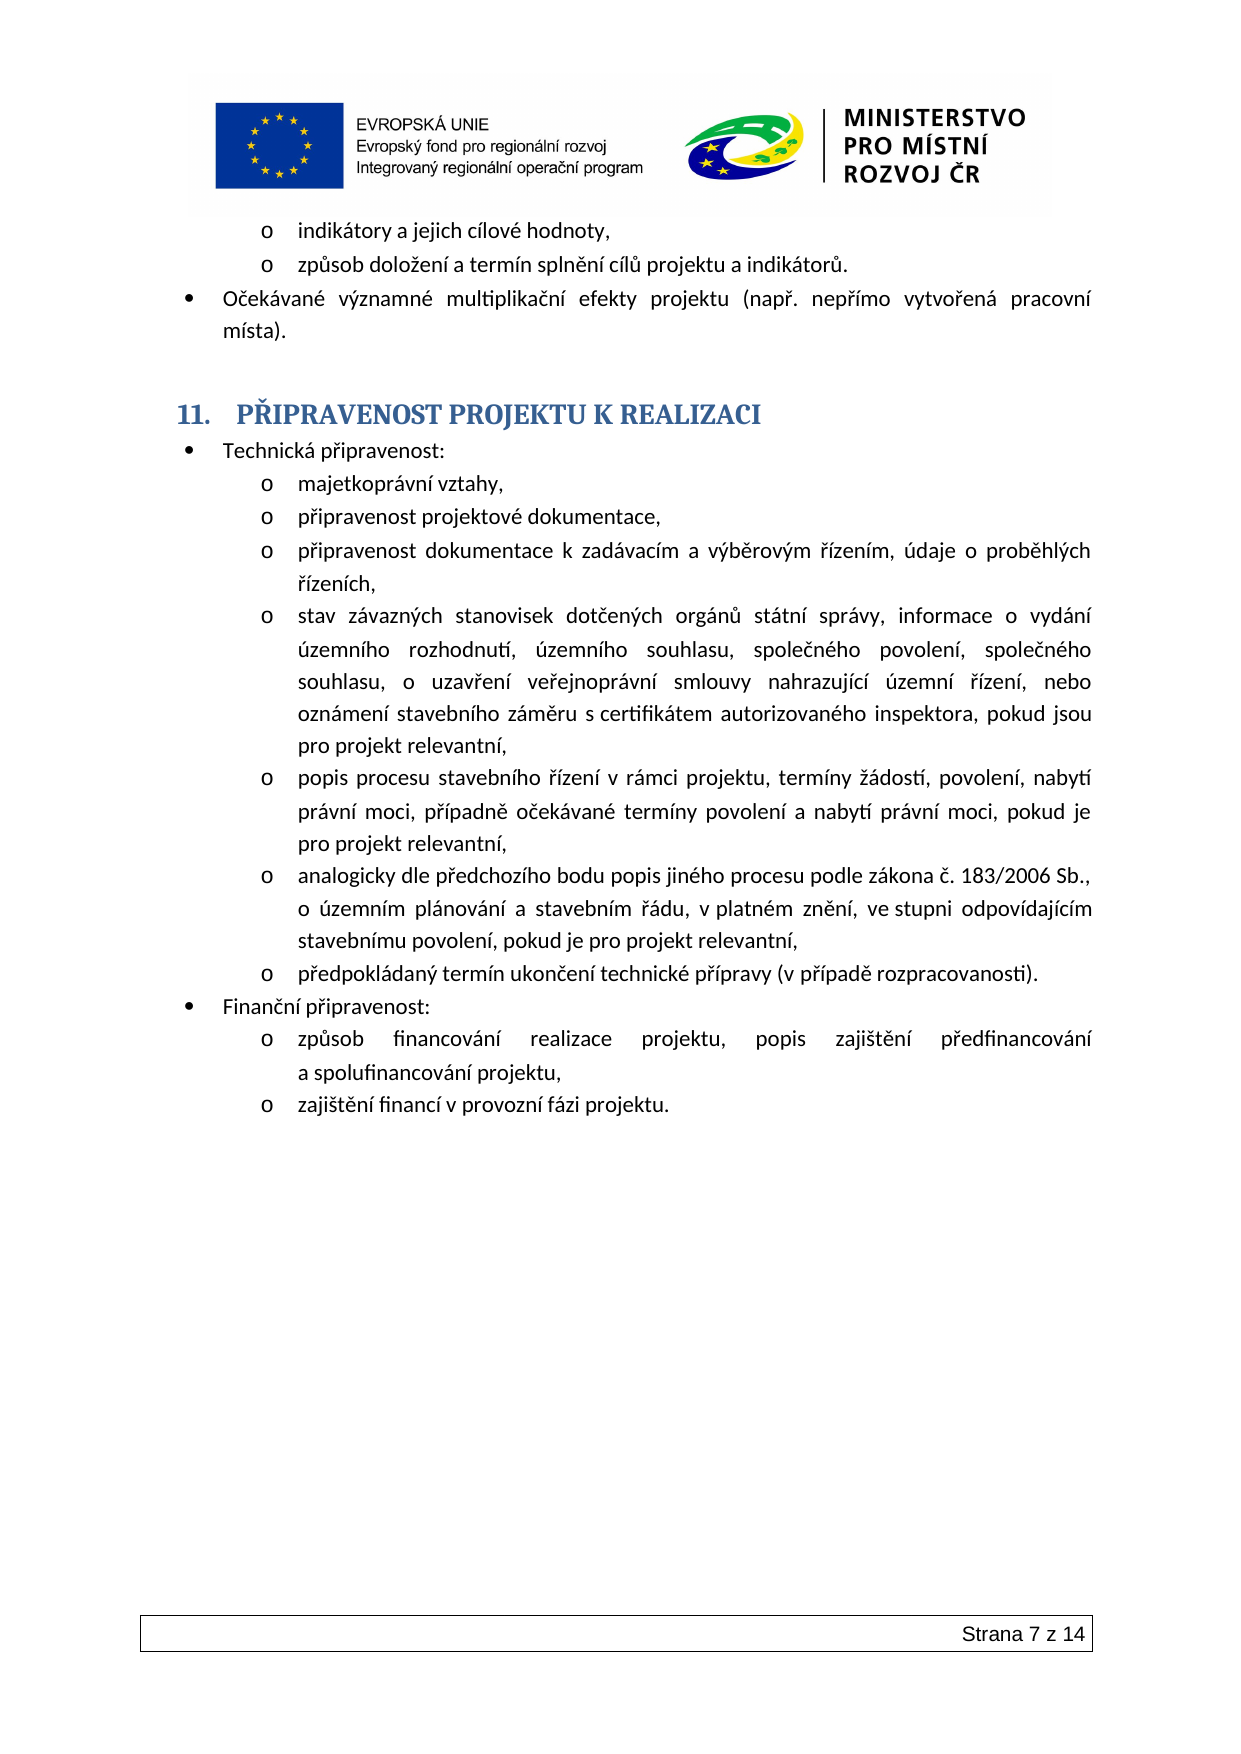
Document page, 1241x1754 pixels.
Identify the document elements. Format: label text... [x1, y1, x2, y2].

list Technická připravenost: [185, 437, 1093, 464]
list indikátory a jejich cílové hodnoty, [260, 217, 1093, 246]
list připravenost projektové dokumentace, [260, 502, 1093, 531]
list majetkoprávní vztahy, [260, 469, 1093, 498]
list stav závazných stanovisek dotčených orgánů státní správy, informace o vydání územního rozhodnutí, územního souhlasu, společného povolení, společného souhlasu, o uzavření veřejnoprávní smlouvy nahrazující územní řízení, nebo oznámení stavebního záměru s certifikátem autorizovaného inspektora, pokud jsou pro projekt relevantní, [260, 601, 1093, 759]
list Očekávané významné multiplikační efekty projektu (např. nepřímo vytvořená pracovní místa). [185, 284, 1093, 344]
list předpokládaný termín ukončení technické přípravy (v případě rozpracovanosti). [260, 959, 1093, 988]
list způsob financování realizace projektu, popis zajištění předfinancování a spolufinancování projektu, [260, 1024, 1093, 1086]
subtitle Připravenost projektu k realizaci [177, 398, 1093, 432]
list analogicky dle předchozího bodu popis jiného procesu podle zákona č. 183/2006 Sb., o územním plánování a stavebním řádu, v platném znění, ve stupni odpovídajícím stavebnímu povolení, pokud je pro projekt relevantní, [260, 861, 1093, 955]
list Finanční připravenost: [185, 992, 1093, 1020]
list zajištění financí v provozní fázi projektu. [260, 1090, 1093, 1119]
list popis procesu stavebního řízení v rámci projektu, termíny žádostí, povolení, nabytí právní moci, případně očekávané termíny povolení a nabytí právní moci, pokud je pro projekt relevantní, [260, 763, 1093, 857]
list způsob doložení a termín splnění cílů projektu a indikátorů. [260, 250, 1093, 279]
picture [187, 73, 1053, 217]
list připravenost dokumentace k zadávacím a výběrovým řízením, údaje o proběhlých řízeních, [260, 536, 1093, 597]
